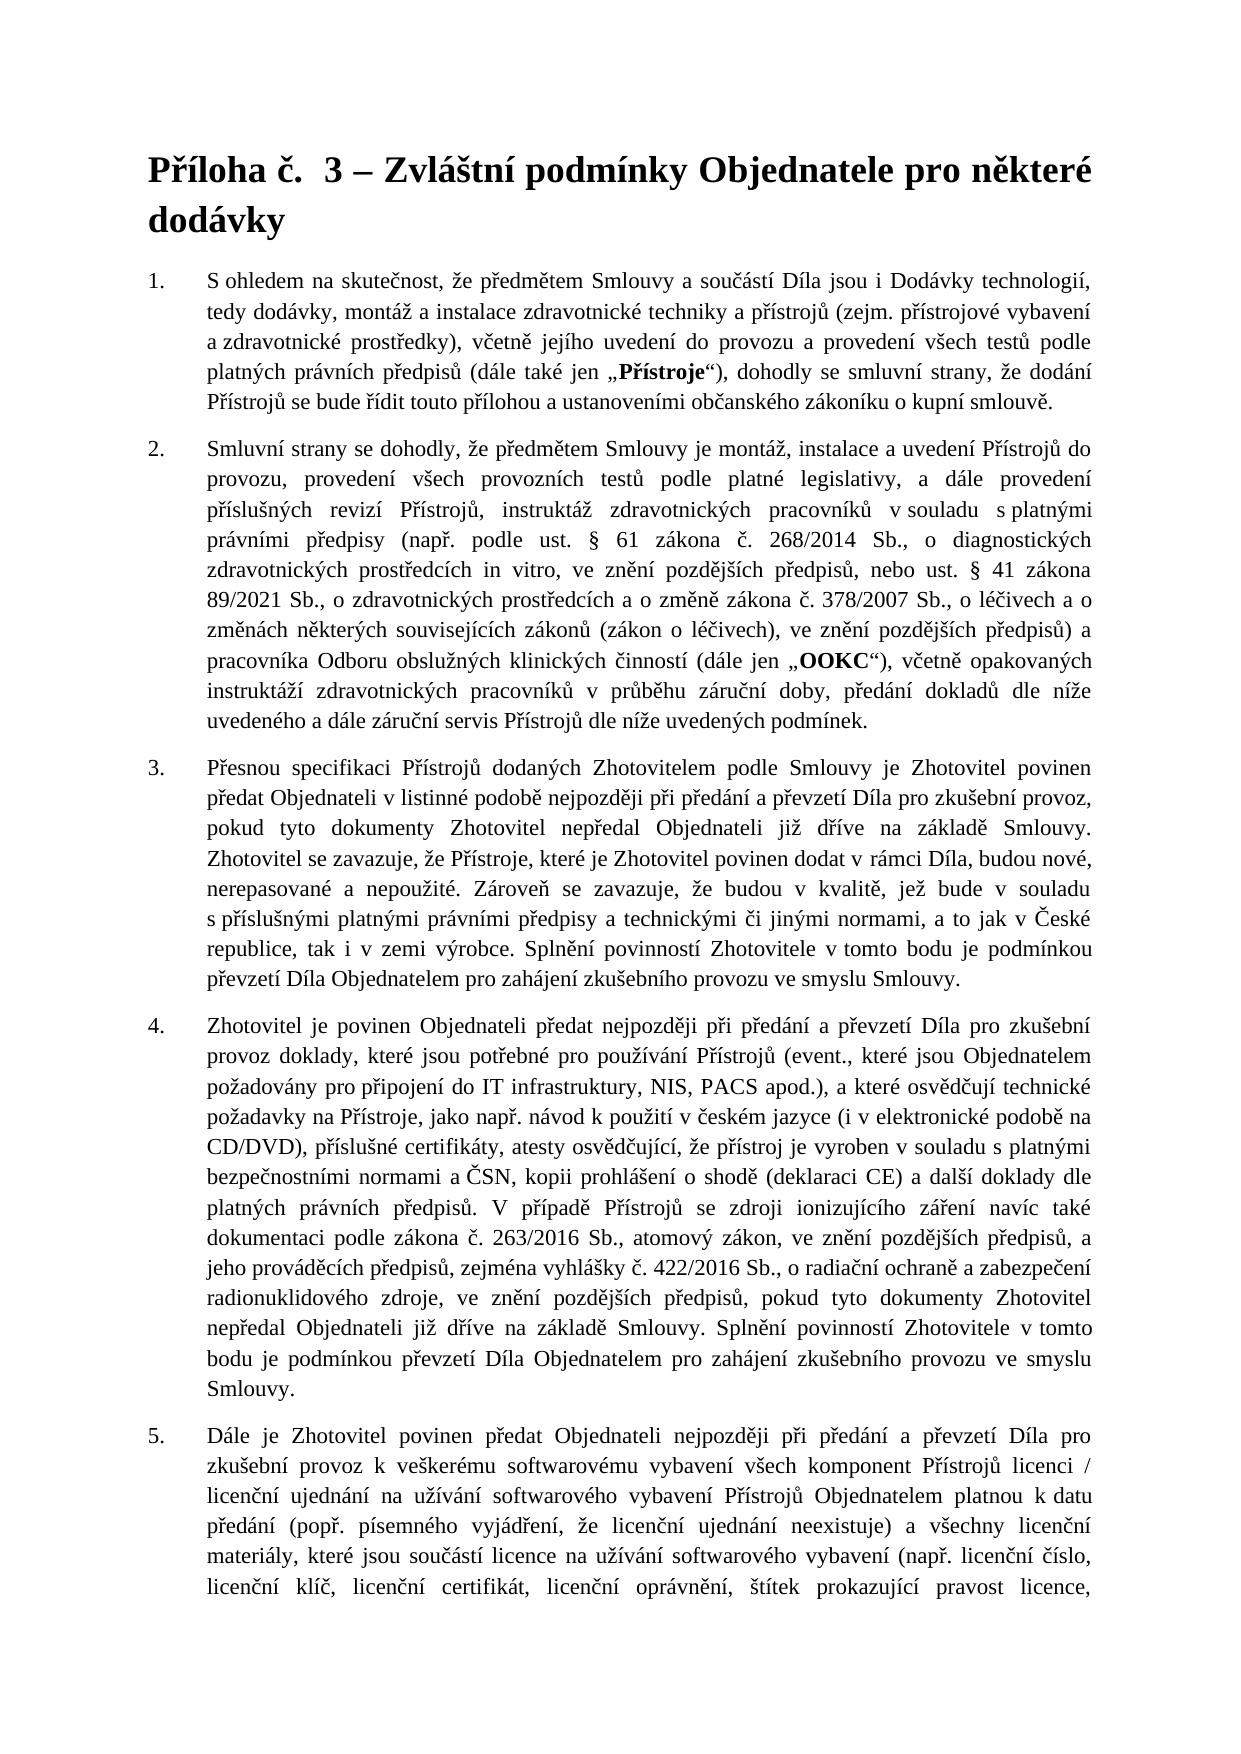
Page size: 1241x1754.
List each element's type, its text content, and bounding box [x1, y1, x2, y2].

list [148, 1422, 1093, 1599]
text Příloha č. 3 – Zvláštní podmínky Objednatele pro některé dodávky [148, 148, 1093, 240]
list Smluvní strany se dohodly, že předmětem Smlouvy je montáž, instalace a uvedení Přístrojů do provozu, provedení všech provozních testů podle platné legislativy, a dále provedení příslušných revizí Přístrojů, instruktáž zdravotnických pracovníků v souladu s platnými právními předpisy (např. podle ust. § 61 zákona č. 268/2014 Sb., o diagnostických zdravotnických prostředcích in vitro, ve znění pozdějších předpisů, nebo ust. § 41 zákona 89/2021 Sb., o zdravotnických prostředcích a o změně zákona č. 378/2007 Sb., o léčivech a o změnách některých souvisejících zákonů (zákon o léčivech), ve znění pozdějších předpisů) a pracovníka Odboru obslužných klinických činností (dále jen „OOKC“), včetně opakovaných instruktáží zdravotnických pracovníků v průběhu záruční doby, předání dokladů dle níže uvedeného a dále záruční servis Přístrojů dle níže uvedených podmínek. [148, 435, 1093, 733]
list S ohledem na skutečnost, že předmětem Smlouvy a součástí Díla jsou i Dodávky technologií, tedy dodávky, montáž a instalace zdravotnické techniky a přístrojů (zejm. přístrojové vybavení a zdravotnické prostředky), včetně jejího uvedení do provozu a provedení všech testů podle platných právních předpisů (dále také jen „Přístroje“), dohodly se smluvní strany, že dodání Přístrojů se bude řídit touto přílohou a ustanoveními občanského zákoníku o kupní smlouvě. [148, 268, 1093, 415]
list Přesnou specifikaci Přístrojů dodaných Zhotovitelem podle Smlouvy je Zhotovitel povinen předat Objednateli v listinné podobě nejpozději při předání a převzetí Díla pro zkušební provoz, pokud tyto dokumenty Zhotovitel nepředal Objednateli již dříve na základě Smlouvy. Zhotovitel se zavazuje, že Přístroje, které je Zhotovitel povinen dodat v rámci Díla, budou nové, nerepasované a nepoužité. Zároveň se zavazuje, že budou v kvalitě, jež bude v souladu s příslušnými platnými právními předpisy a technickými či jinými normami, a to jak v České republice, tak i v zemi výrobce. Splnění povinností Zhotovitele v tomto bodu je podmínkou převzetí Díla Objednatelem pro zahájení zkušebního provozu ve smyslu Smlouvy. [148, 754, 1093, 992]
list Zhotovitel je povinen Objednateli předat nejpozději při předání a převzetí Díla pro zkušební provoz doklady, které jsou potřebné pro používání Přístrojů (event., které jsou Objednatelem požadovány pro připojení do IT infrastruktury, NIS, PACS apod.), a které osvědčují technické požadavky na Přístroje, jako např. návod k použití v českém jazyce (i v elektronické podobě na CD/DVD), příslušné certifikáty, atesty osvědčující, že přístroj je vyroben v souladu s platnými bezpečnostními normami a ČSN, kopii prohlášení o shodě (deklaraci CE) a další doklady dle platných právních předpisů. V případě Přístrojů se zdroji ionizujícího záření navíc také dokumentaci podle zákona č. 263/2016 Sb., atomový zákon, ve znění pozdějších předpisů, a jeho prováděcích předpisů, zejména vyhlášky č. 422/2016 Sb., o radiační ochraně a zabezpečení radionuklidového zdroje, ve znění pozdějších předpisů, pokud tyto dokumenty Zhotovitel nepředal Objednateli již dříve na základě Smlouvy. Splnění povinností Zhotovitele v tomto bodu je podmínkou převzetí Díla Objednatelem pro zahájení zkušebního provozu ve smyslu Smlouvy. [148, 1012, 1093, 1401]
